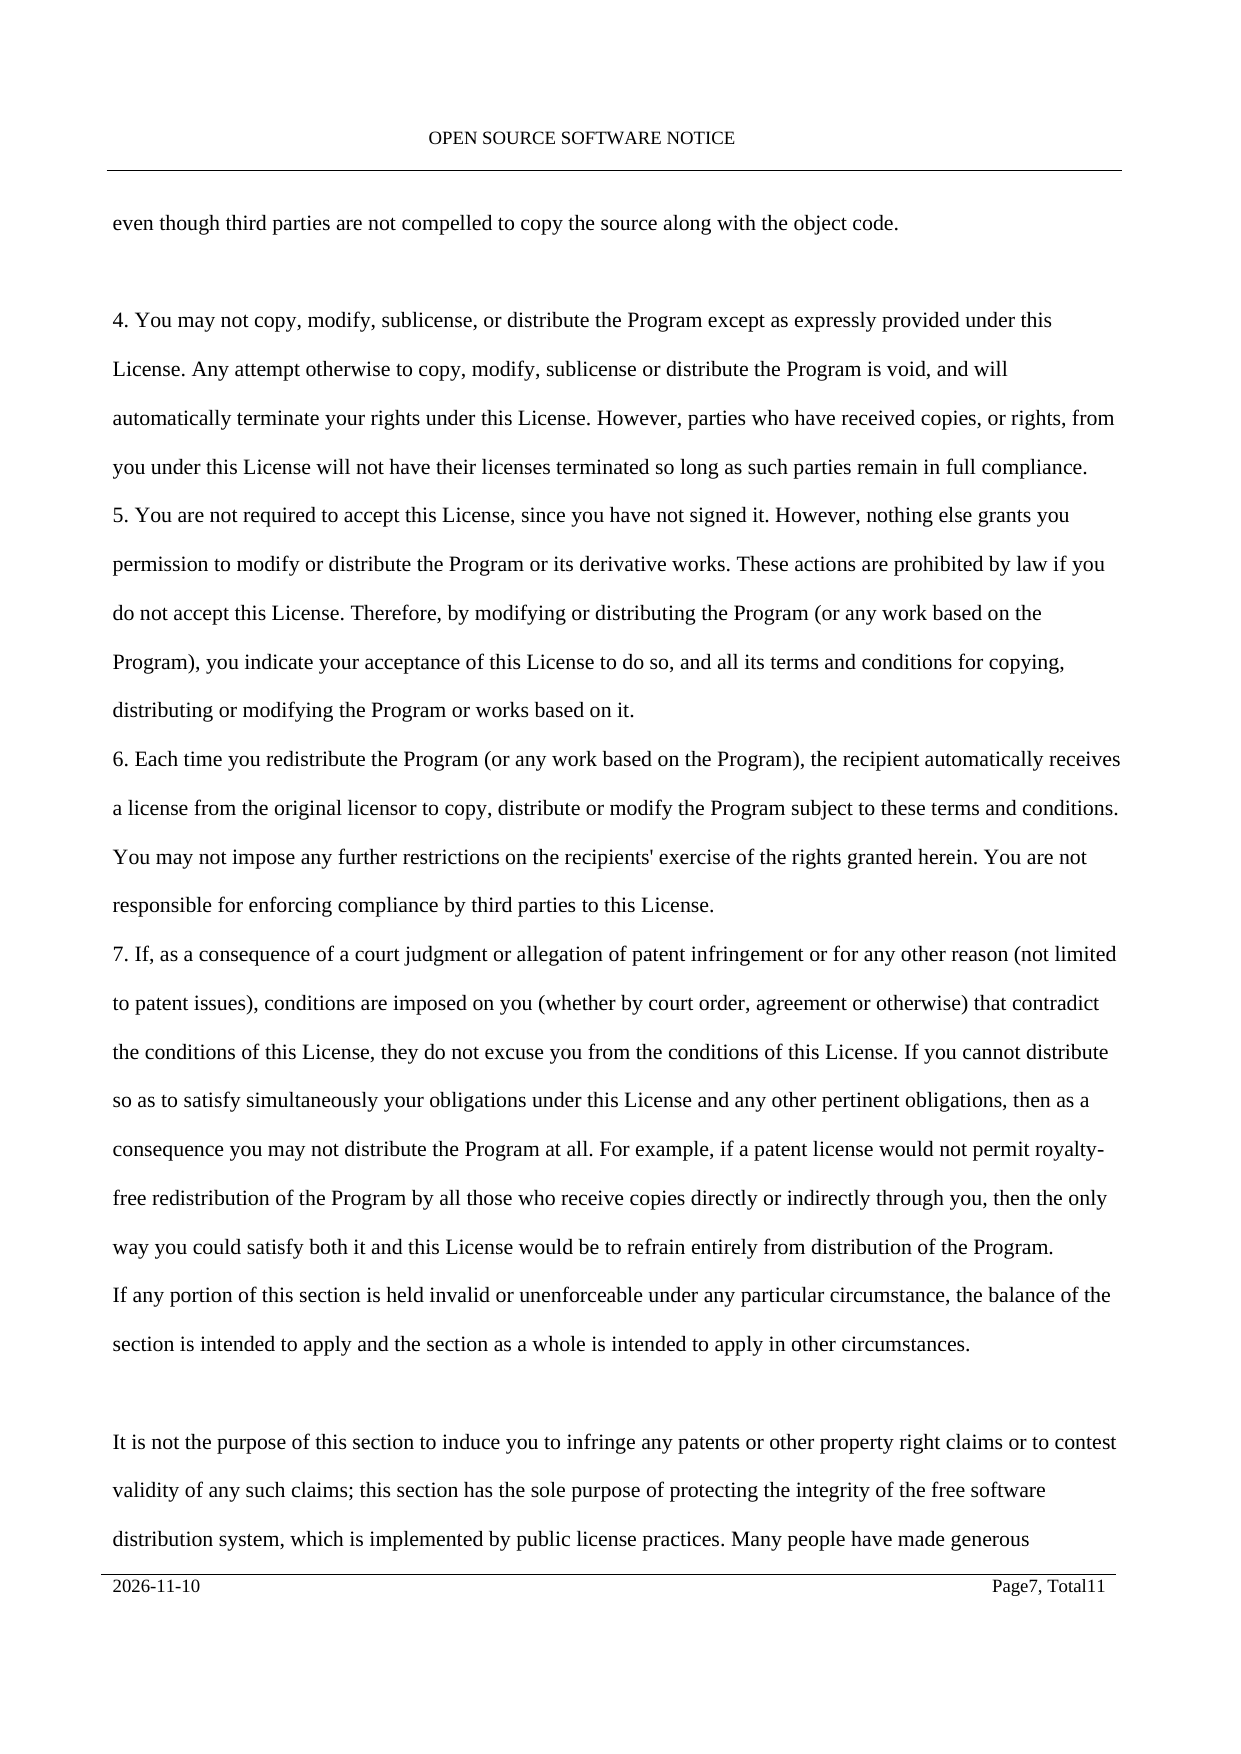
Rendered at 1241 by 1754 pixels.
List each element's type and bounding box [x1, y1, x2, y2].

text [112, 206, 1128, 1555]
